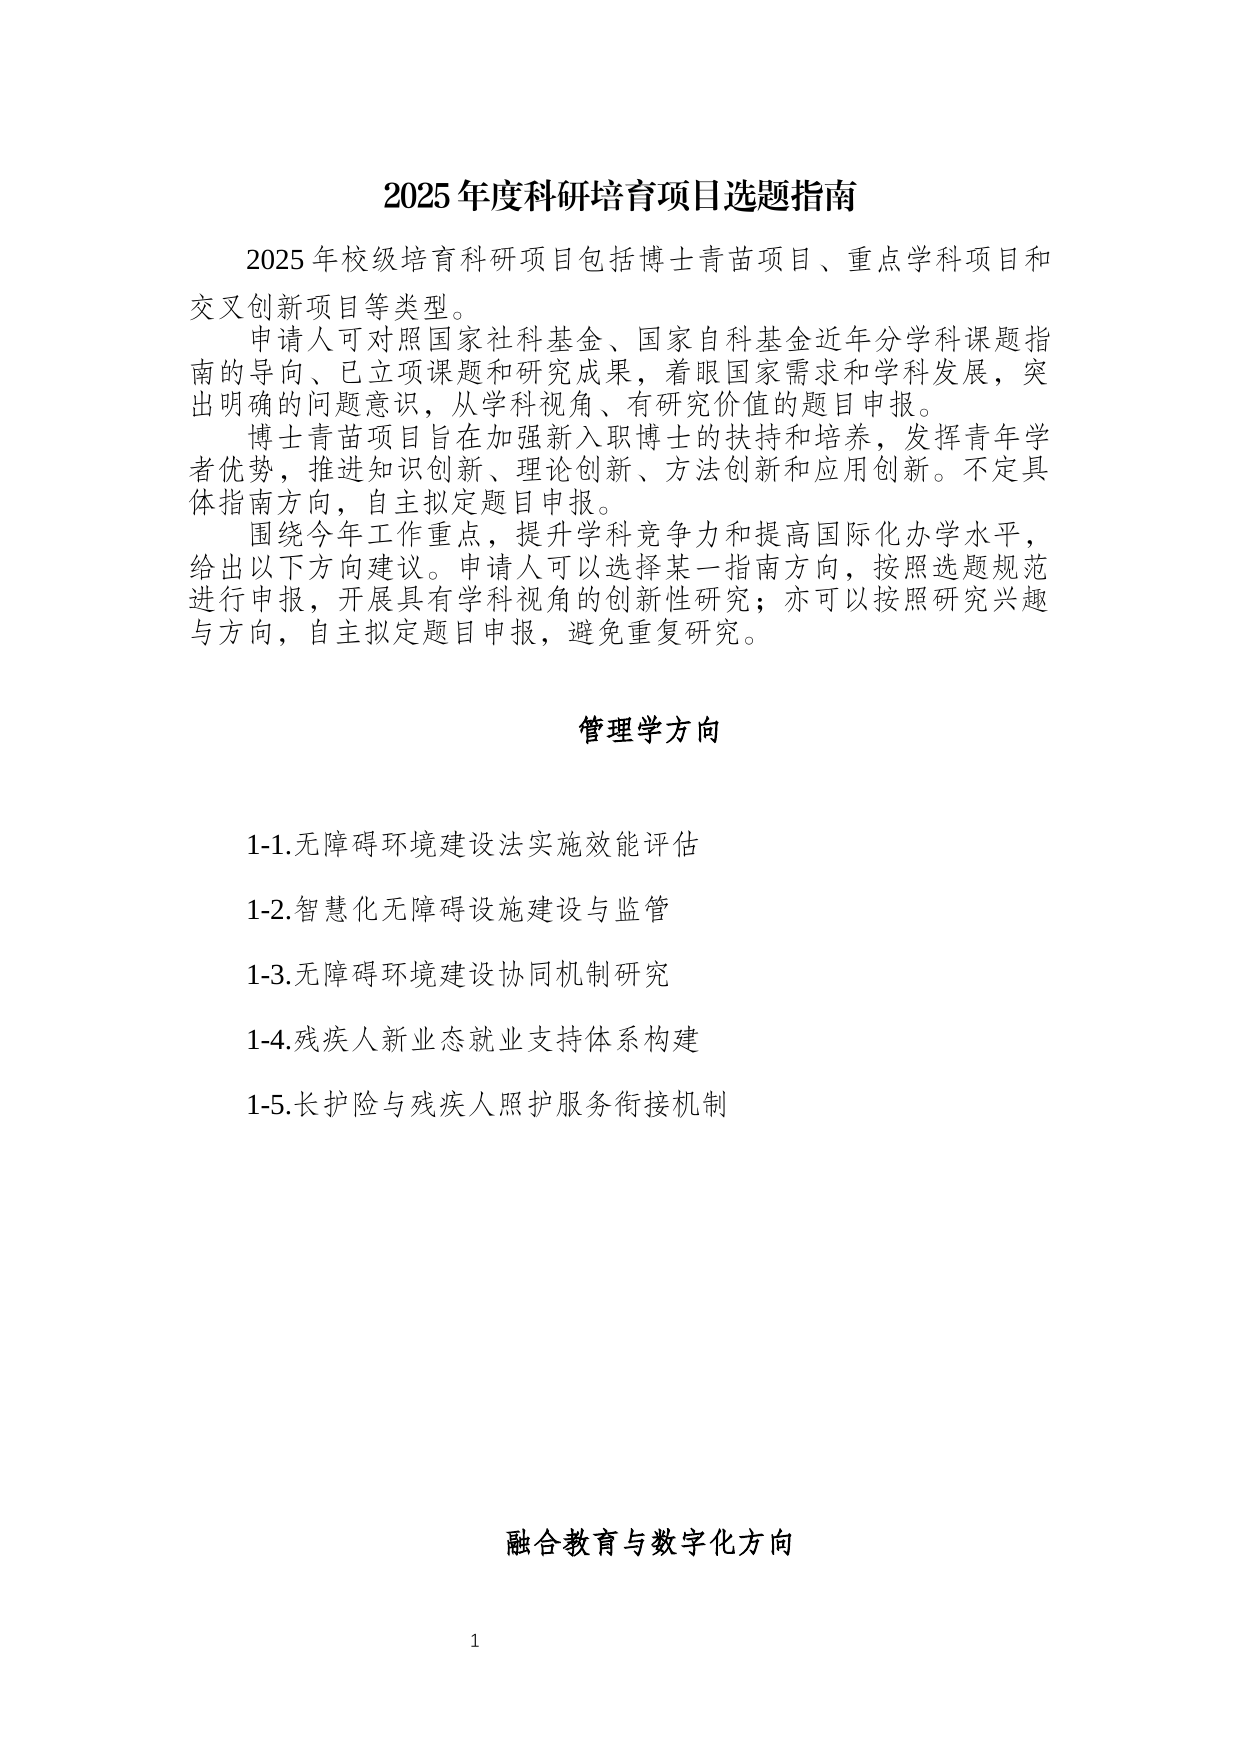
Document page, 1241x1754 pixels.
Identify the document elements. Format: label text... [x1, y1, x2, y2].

list 1-5.长护险与残疾人照护服务衔接机制 [187, 1072, 1053, 1137]
list 申请人可对照国家社科基金、国家自科基金近年分学科课题指南的导向、已立项课题和研究成果，着眼国家需求和学科发展，突出明确的问题意识，从学科视角、有研究价值的题目申报。 [187, 324, 1053, 422]
list 围绕今年工作重点，提升学科竞争力和提高国际化办学水平，给出以下方向建议。申请人可以选择某一指南方向，按照选题规范进行申报，开展具有学科视角的创新性研究；亦可以按照研究兴趣与方向，自主拟定题目申报，避免重复研究。 [187, 519, 1053, 649]
list 1-2.智慧化无障碍设施建设与监管 [187, 877, 1053, 942]
list 融合教育与数字化方向 [187, 1527, 1053, 1559]
list 博士青苗项目旨在加强新入职博士的扶持和培养，发挥青年学者优势，推进知识创新、理论创新、方法创新和应用创新。不定具体指南方向，自主拟定题目申报。 [187, 422, 1053, 519]
list 1-3.无障碍环境建设协同机制研究 [187, 942, 1053, 1007]
list 1-4.残疾人新业态就业支持体系构建 [187, 1007, 1053, 1072]
list 2025年校级培育科研项目包括博士青苗项目、重点学科项目和交叉创新项目等类型。 [187, 227, 1053, 324]
list 2025年度科研培育项目选题指南 [187, 162, 1053, 227]
list 1-1.无障碍环境建设法实施效能评估 [187, 812, 1053, 877]
list 管理学方向 [187, 714, 1053, 747]
